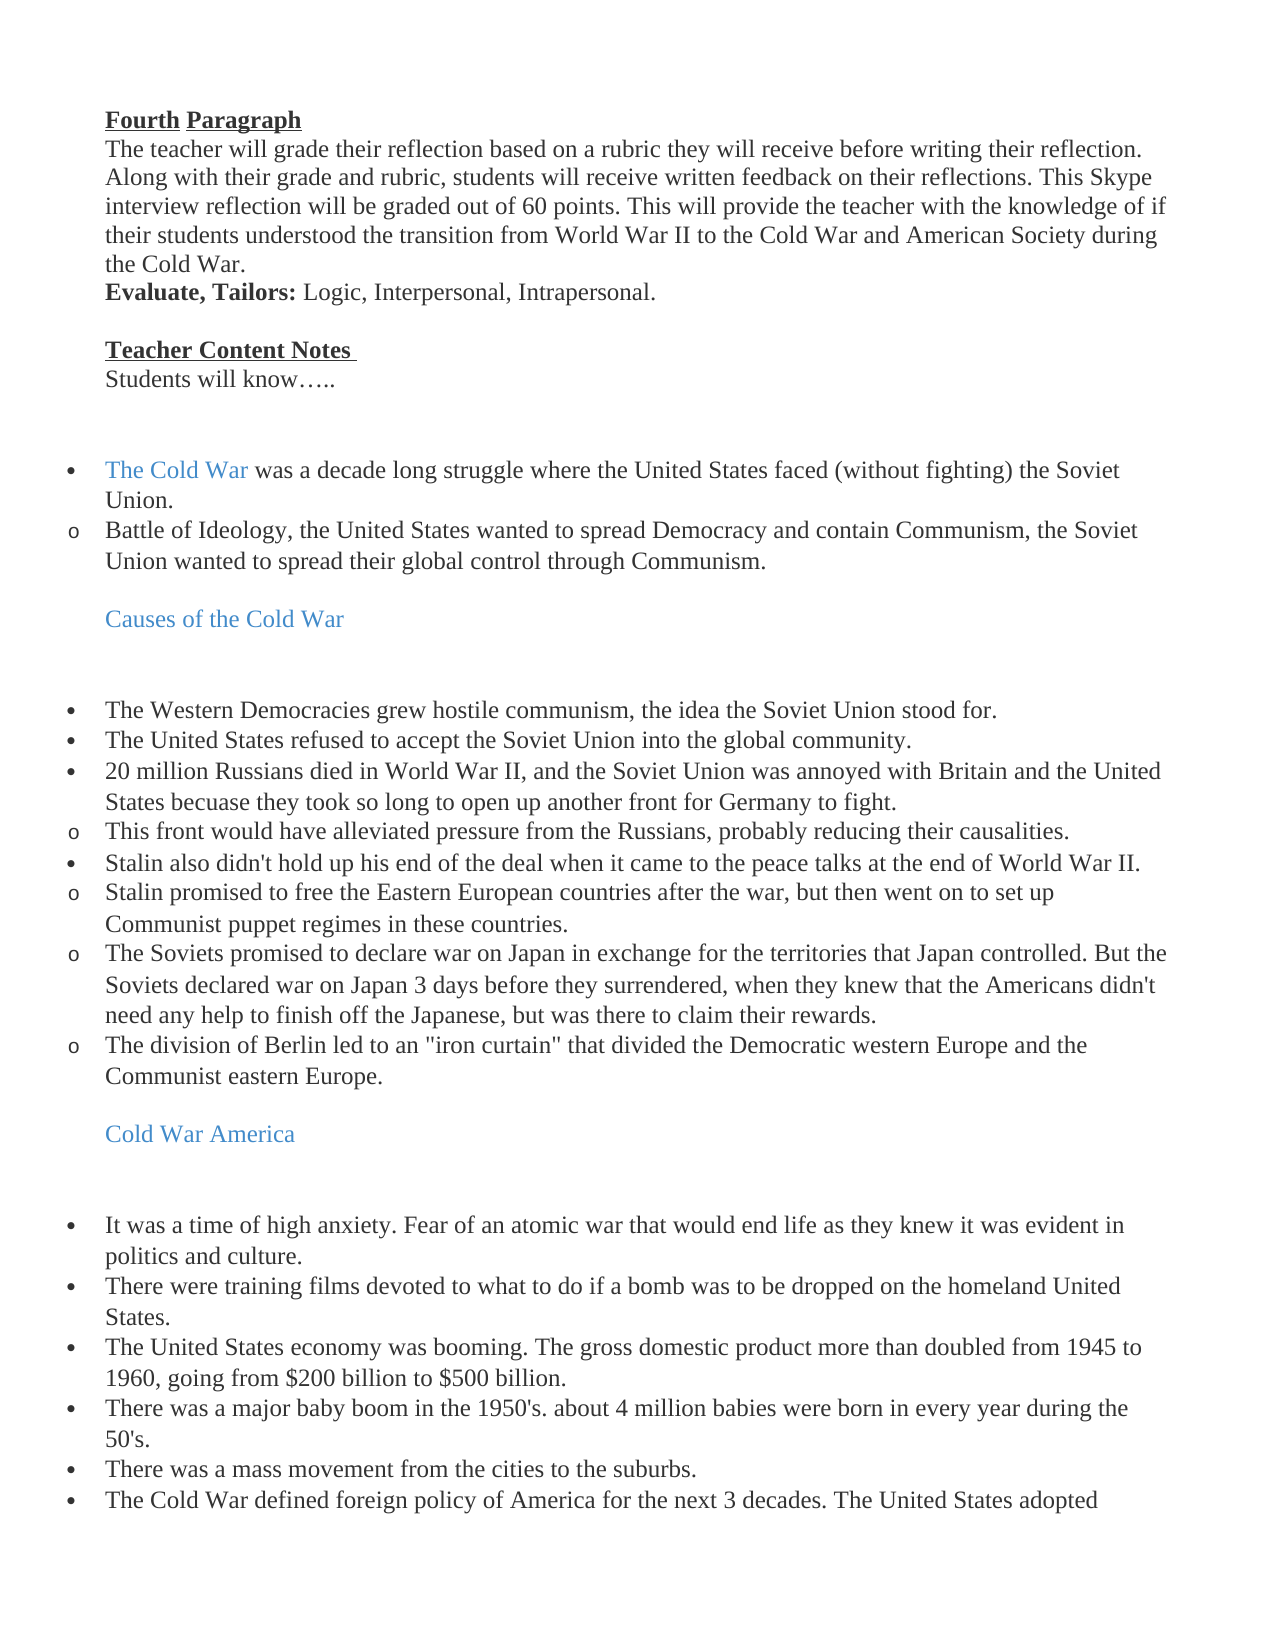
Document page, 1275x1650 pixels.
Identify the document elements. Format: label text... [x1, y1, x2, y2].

list The Cold War defined foreign policy of America for the next 3 decades. The United States adopted [67, 1483, 1170, 1514]
list 20 million Russians died in World War II, and the Soviet Union was annoyed with Britain and the United States becuase they took so long to open up another front for Germany to fight. [67, 754, 1170, 815]
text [105, 105, 1170, 424]
list The United States refused to accept the Soviet Union into the global community. [67, 724, 1170, 754]
text Causes of the Cold War [105, 604, 1170, 664]
list There was a major baby boom in the 1950's. about 4 million babies were born in every year during the 50's. [67, 1392, 1170, 1453]
list The Soviets promised to declare war on Japan in exchange for the territories that Japan controlled. But the Soviets declared war on Japan 3 days before they surrendered, when they knew that the Americans didn't need any help to finish off the Japanese, but was there to claim their rewards. [67, 937, 1170, 1029]
list This front would have alleviated pressure from the Russians, probably reducing their causalities. [67, 815, 1170, 846]
list The United States economy was booming. The gross domestic product more than doubled from 1945 to 1960, going from $200 billion to $500 billion. [67, 1331, 1170, 1392]
text Cold War America [105, 1119, 1170, 1179]
list It was a time of high anxiety. Fear of an atomic war that would end life as they knew it was evident in politics and culture. [67, 1208, 1170, 1269]
list Stalin also didn't hold up his end of the deal when it came to the peace talks at the end of World War II. [67, 846, 1170, 876]
list Battle of Ideology, the United States wanted to spread Democracy and contain Communism, the Soviet Union wanted to spread their global control through Communism. [67, 514, 1170, 575]
list There were training films devoted to what to do if a bomb was to be dropped on the homeland United States. [67, 1269, 1170, 1331]
list The Western Democracies grew hostile communism, the idea the Soviet Union stood for. [67, 693, 1170, 724]
list There was a mass movement from the cities to the suburbs. [67, 1453, 1170, 1483]
list The Cold War was a decade long struggle where the United States faced (without fighting) the Soviet Union. [67, 453, 1170, 514]
list Stalin promised to free the Eastern European countries after the war, but then went on to set up Communist puppet regimes in these countries. [67, 876, 1170, 937]
list The division of Berlin led to an "iron curtain" that divided the Democratic western Europe and the Communist eastern Europe. [67, 1029, 1170, 1090]
